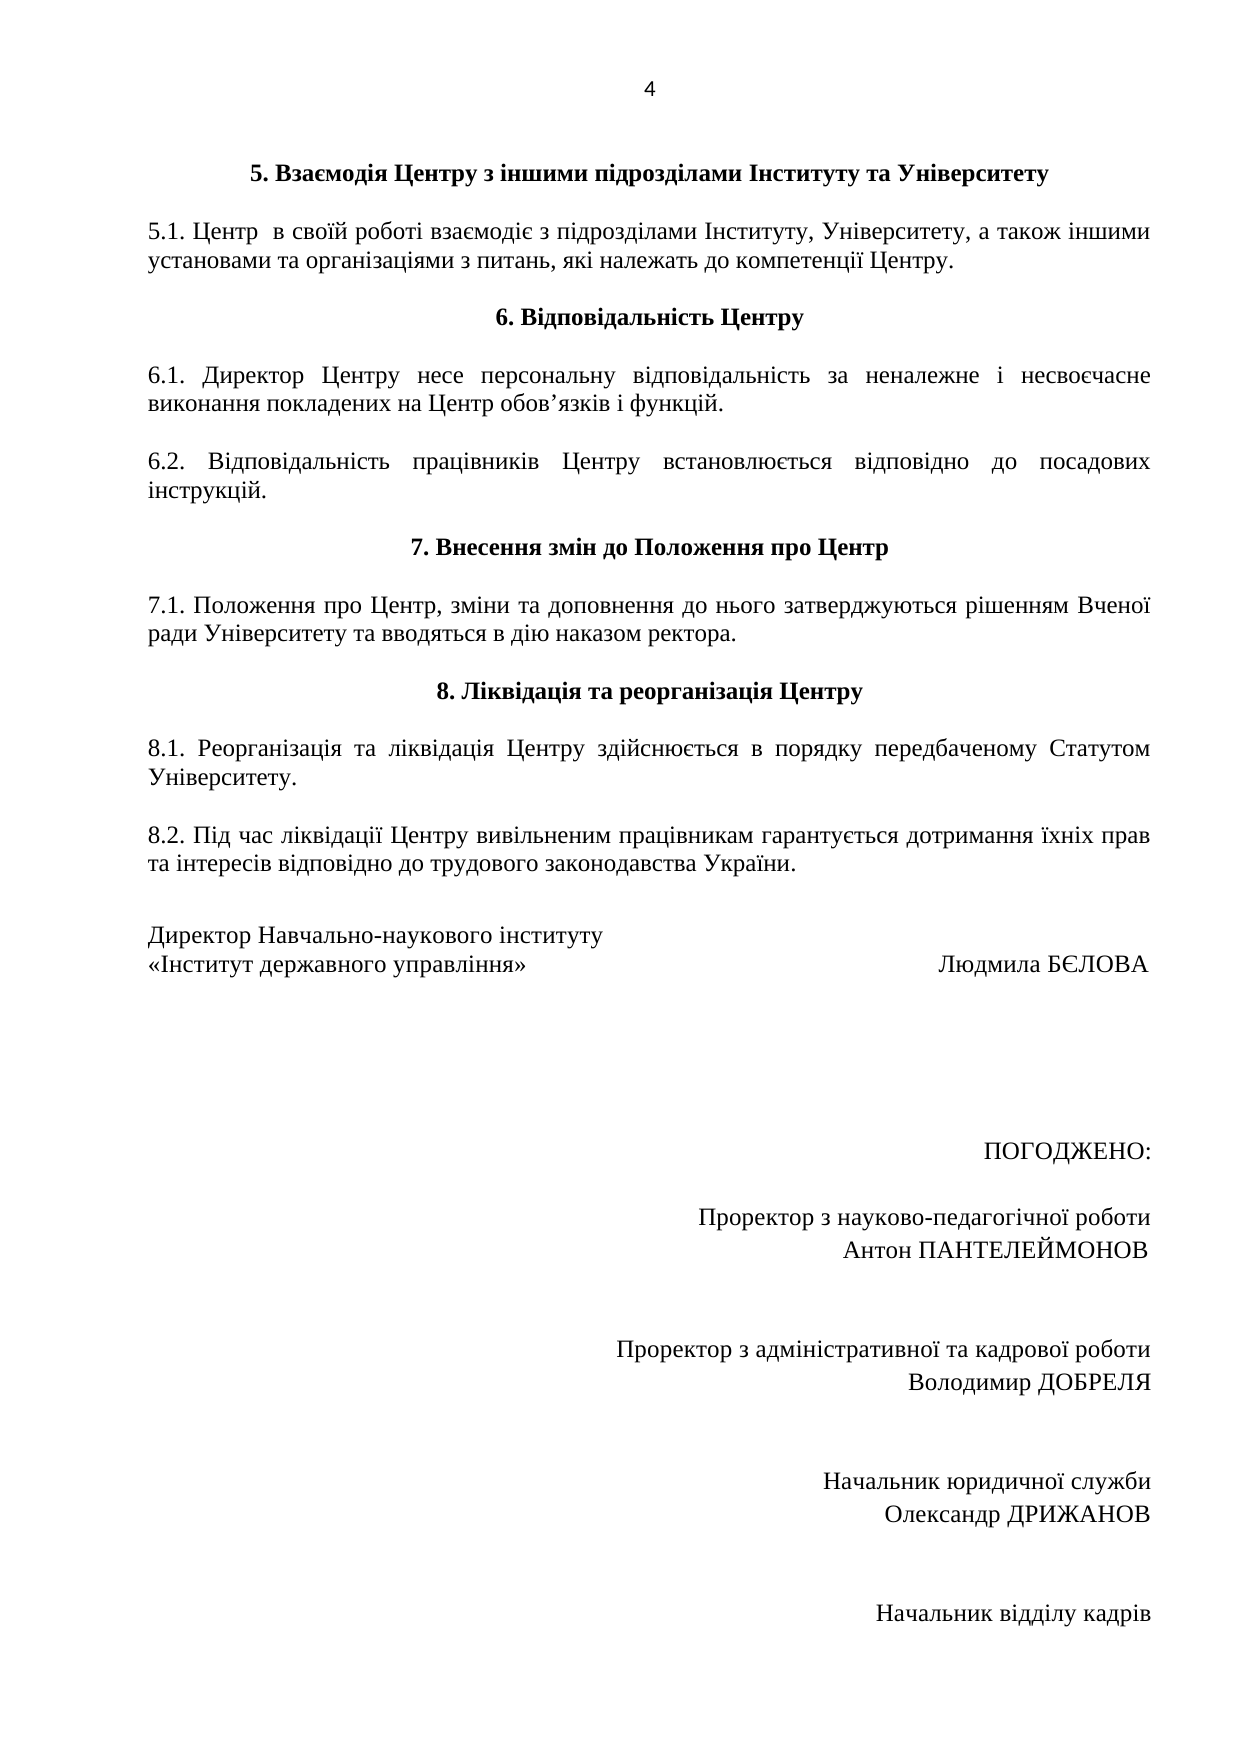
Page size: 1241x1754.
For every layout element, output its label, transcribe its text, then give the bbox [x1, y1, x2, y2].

text 7.1. Положення про Центр, зміни та доповнення до нього затверджуються рішенням Вченої ради Університету та вводяться в дію наказом ректора. [148, 590, 1152, 647]
text 6.2. Відповідальність працівників Центру встановлюється відповідно до посадових інструкцій. [148, 446, 1152, 503]
text «Інститут державного управління» Людмила БЄЛОВА [148, 949, 1152, 978]
text 8.2. Під час ліквідації Центру вивільненим працівникам гарантується дотримання їхніх прав та інтересів відповідно до трудового законодавства України. [148, 820, 1152, 877]
text 8. Ліквідація та реорганізація Центру [148, 676, 1152, 705]
text Олександр ДРИЖАНОВ [148, 1499, 1152, 1528]
text 6. Відповідальність Центру [148, 302, 1152, 331]
list 5. Взаємодія Центру з іншими підрозділами Інституту та Університету [148, 158, 1152, 187]
text Директор Навчально-наукового інституту [148, 920, 1152, 949]
text В.о. ди Антон ПАНТЕЛЕЙМОНОВ [0, 1235, 1152, 1264]
text 7. Внесення змін до Положення про Центр [148, 532, 1152, 561]
text 6.1. Директор Центру несе персональну відповідальність за неналежне і несвоєчасне виконання покладених на Центр обов’язків і функцій. [148, 360, 1152, 417]
text Начальник відділу кадрів [148, 1598, 1152, 1627]
text Проректор з науково-педагогічної роботи [148, 1202, 1152, 1231]
text 8.1. Реорганізація та ліквідація Центру здійснюється в порядку передбаченому Статутом Університету. [148, 733, 1152, 791]
text Начальник юридичної служби [148, 1466, 1152, 1495]
text 5.1. Центр в своїй роботі взаємодіє з підрозділами Інституту, Університету, а також іншими установами та організаціями з питань, які належать до компетенції Центру. [148, 216, 1152, 273]
text Проректор з адміністративної та кадрової роботи [148, 1334, 1152, 1363]
text Володимир ДОБРЕЛЯ [148, 1367, 1152, 1396]
text ПОГОДЖЕНО: [148, 1136, 1152, 1165]
